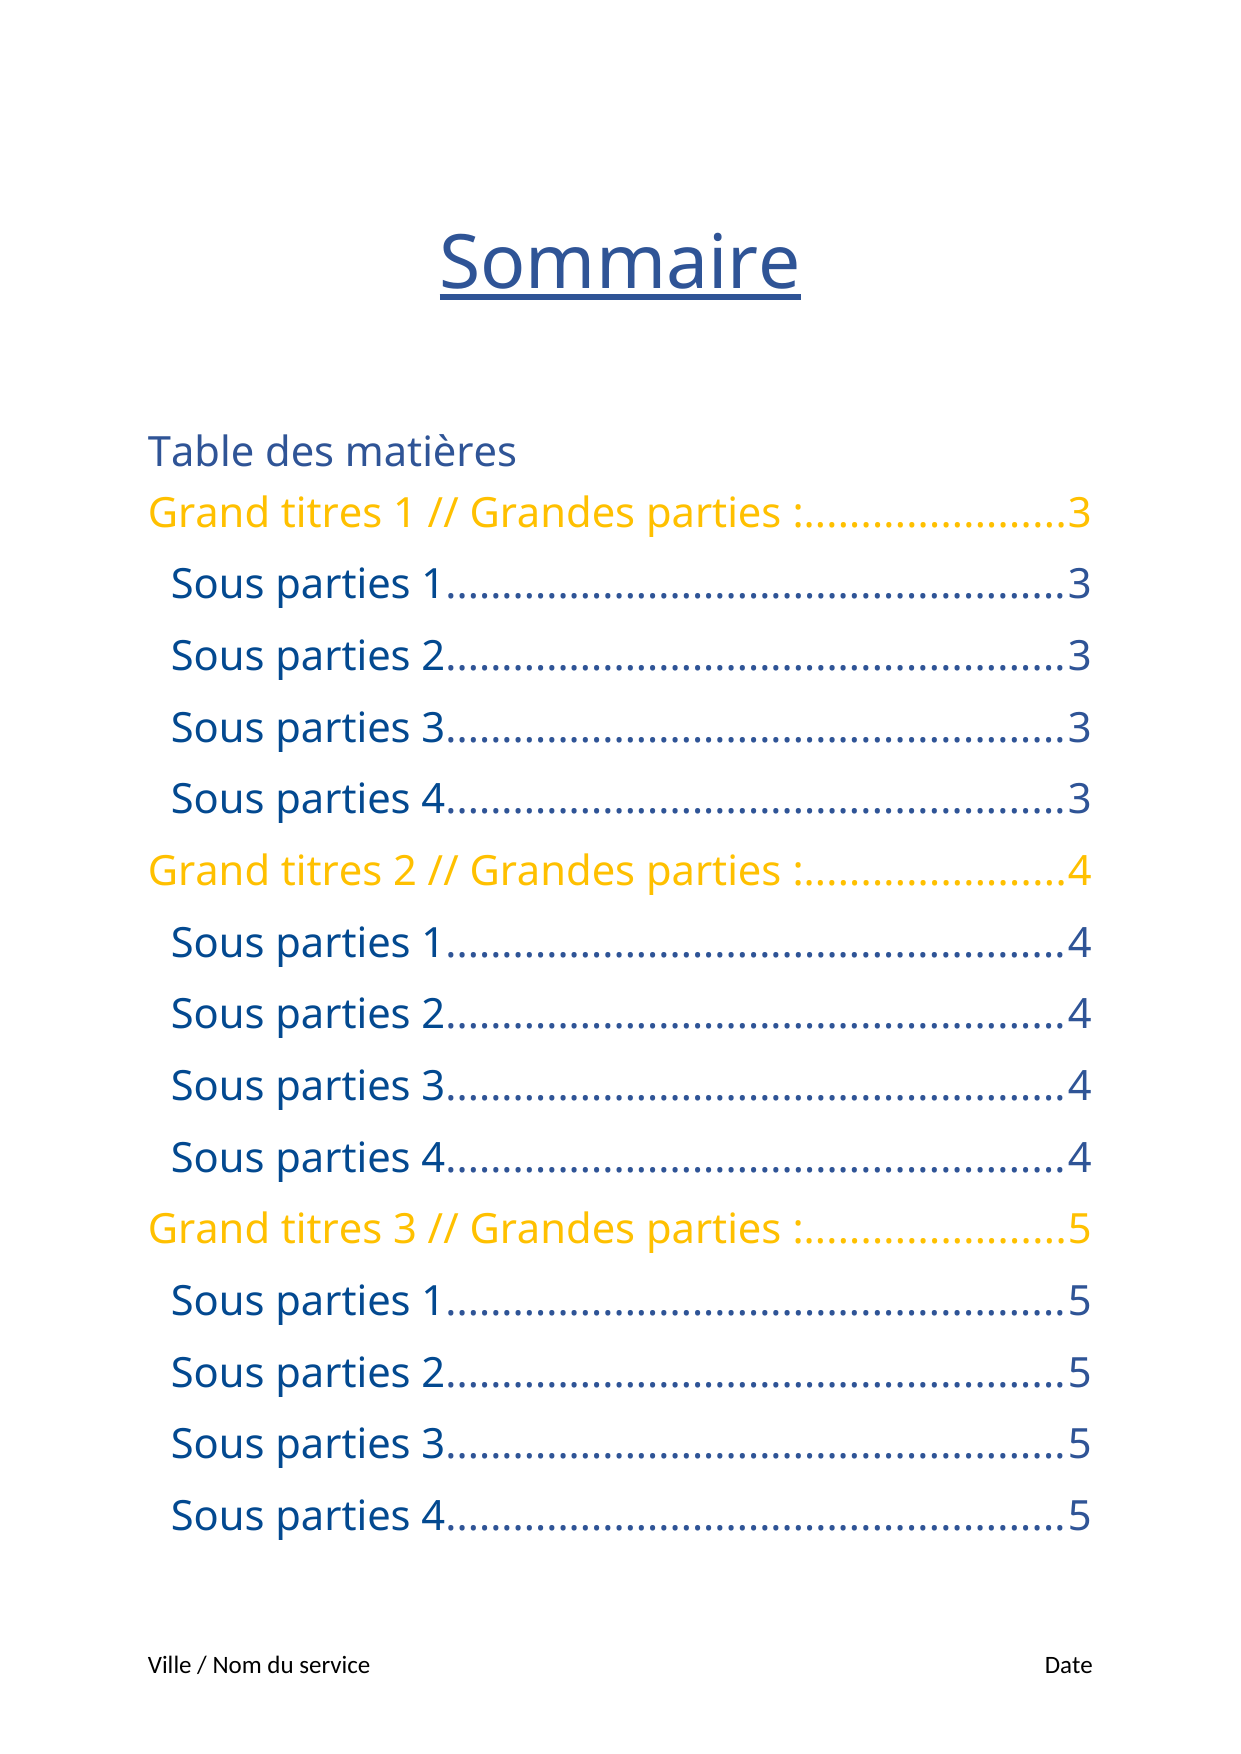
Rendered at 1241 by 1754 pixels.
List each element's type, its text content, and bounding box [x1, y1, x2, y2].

text Sommaire [148, 208, 1093, 310]
